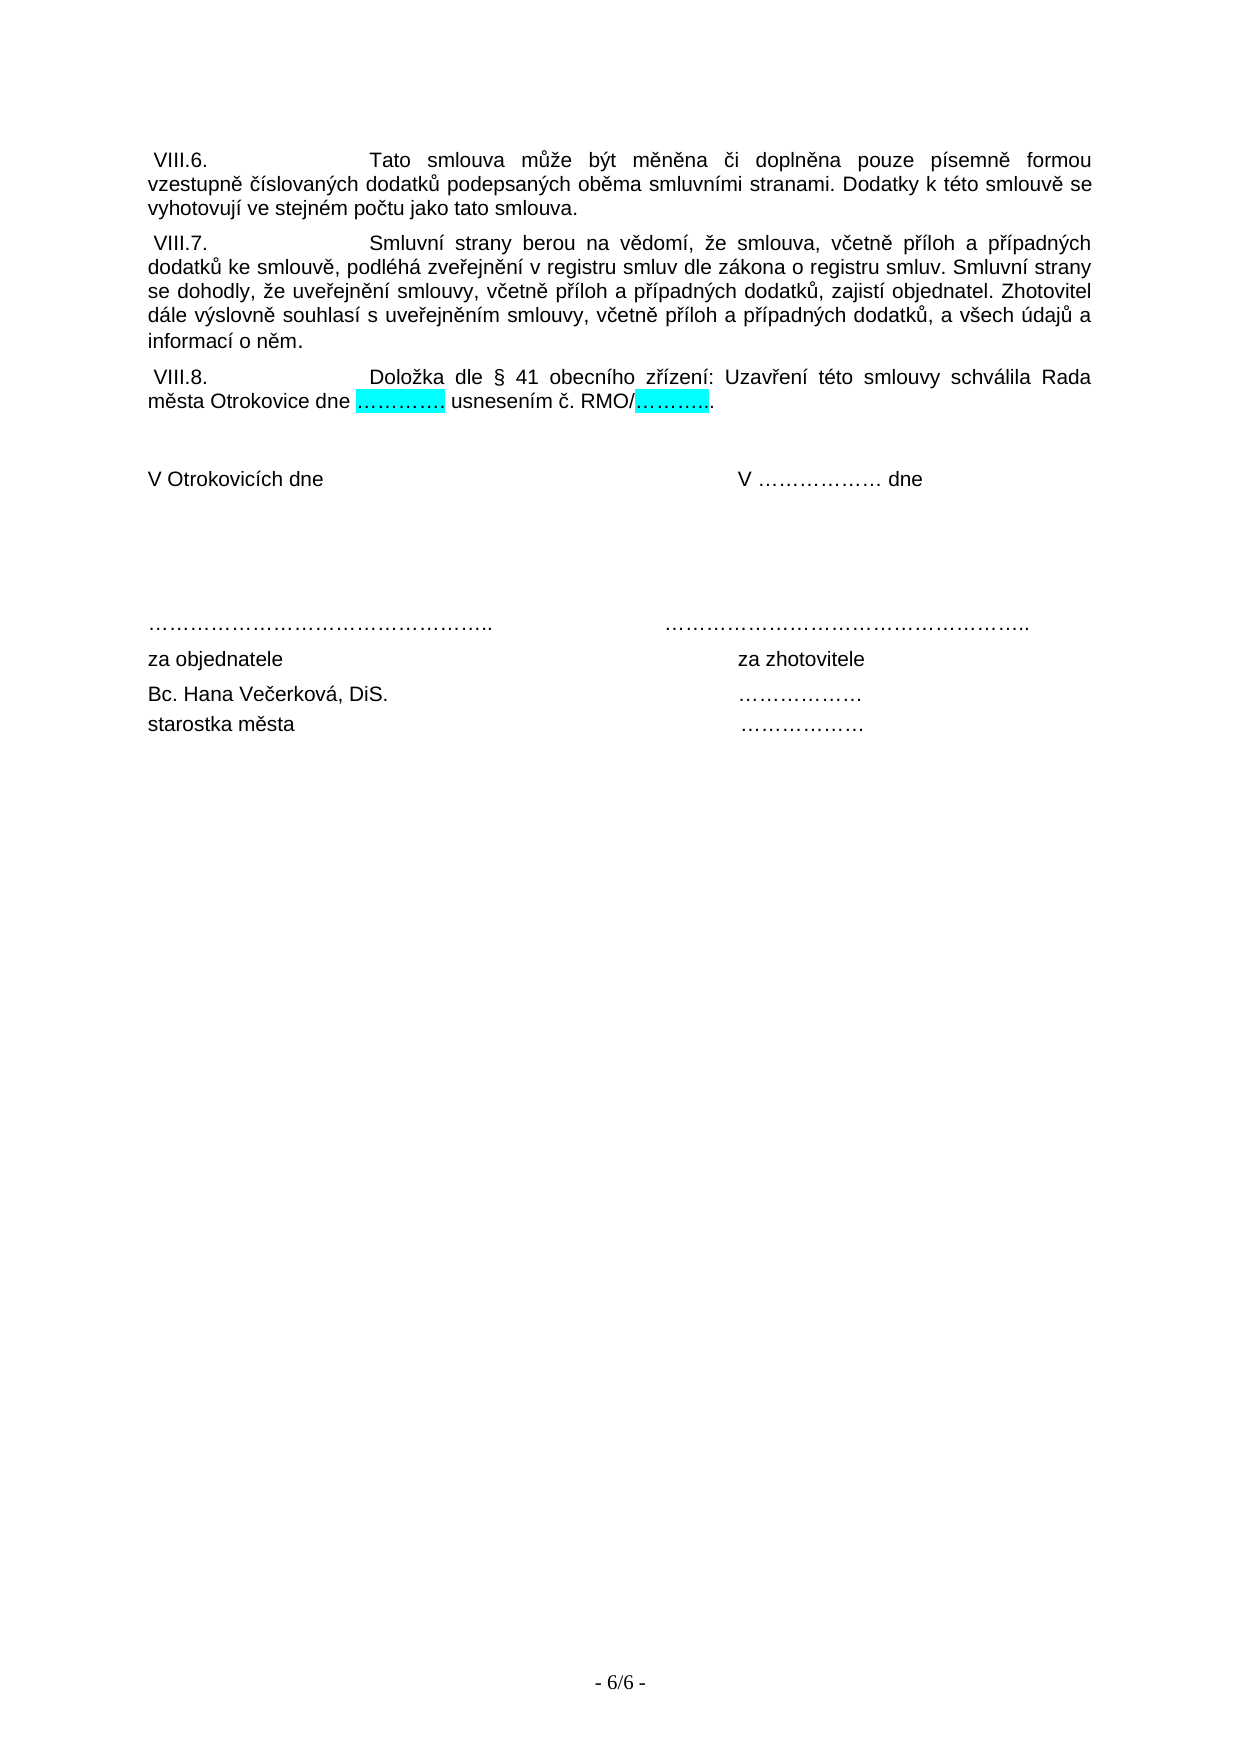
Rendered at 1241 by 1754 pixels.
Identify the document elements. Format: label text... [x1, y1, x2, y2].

text ………………………………………….. …………………………………………….. [148, 611, 1093, 635]
text Bc. Hana Večerková, DiS. ……………… [148, 682, 1093, 706]
subtitle Tato smlouva může být měněna či doplněna pouze písemně formou vzestupně číslovaných dodatků podepsaných oběma smluvními stranami. Dodatky k této smlouvě se vyhotovují ve stejném počtu jako tato smlouva. [148, 148, 1093, 219]
text V Otrokovicích dne V ……………… dne [148, 467, 1093, 491]
text starostka města ……………… [148, 712, 1093, 736]
subtitle Doložka dle § 41 obecního zřízení: Uzavření této smlouvy schválila Rada města Otrokovice dne …………. usnesením č. RMO/………... [148, 365, 1093, 413]
text za objednatele za zhotovitele [148, 646, 1093, 670]
subtitle Smluvní strany berou na vědomí, že smlouva, včetně příloh a případných dodatků ke smlouvě, podléhá zveřejnění v registru smluv dle zákona o registru smluv. Smluvní strany se dohodly, že uveřejnění smlouvy, včetně příloh a případných dodatků, zajistí objednatel. Zhotovitel dále výslovně souhlasí s uveřejněním smlouvy, včetně příloh a případných dodatků, a všech údajů a informací o něm. [148, 231, 1093, 353]
